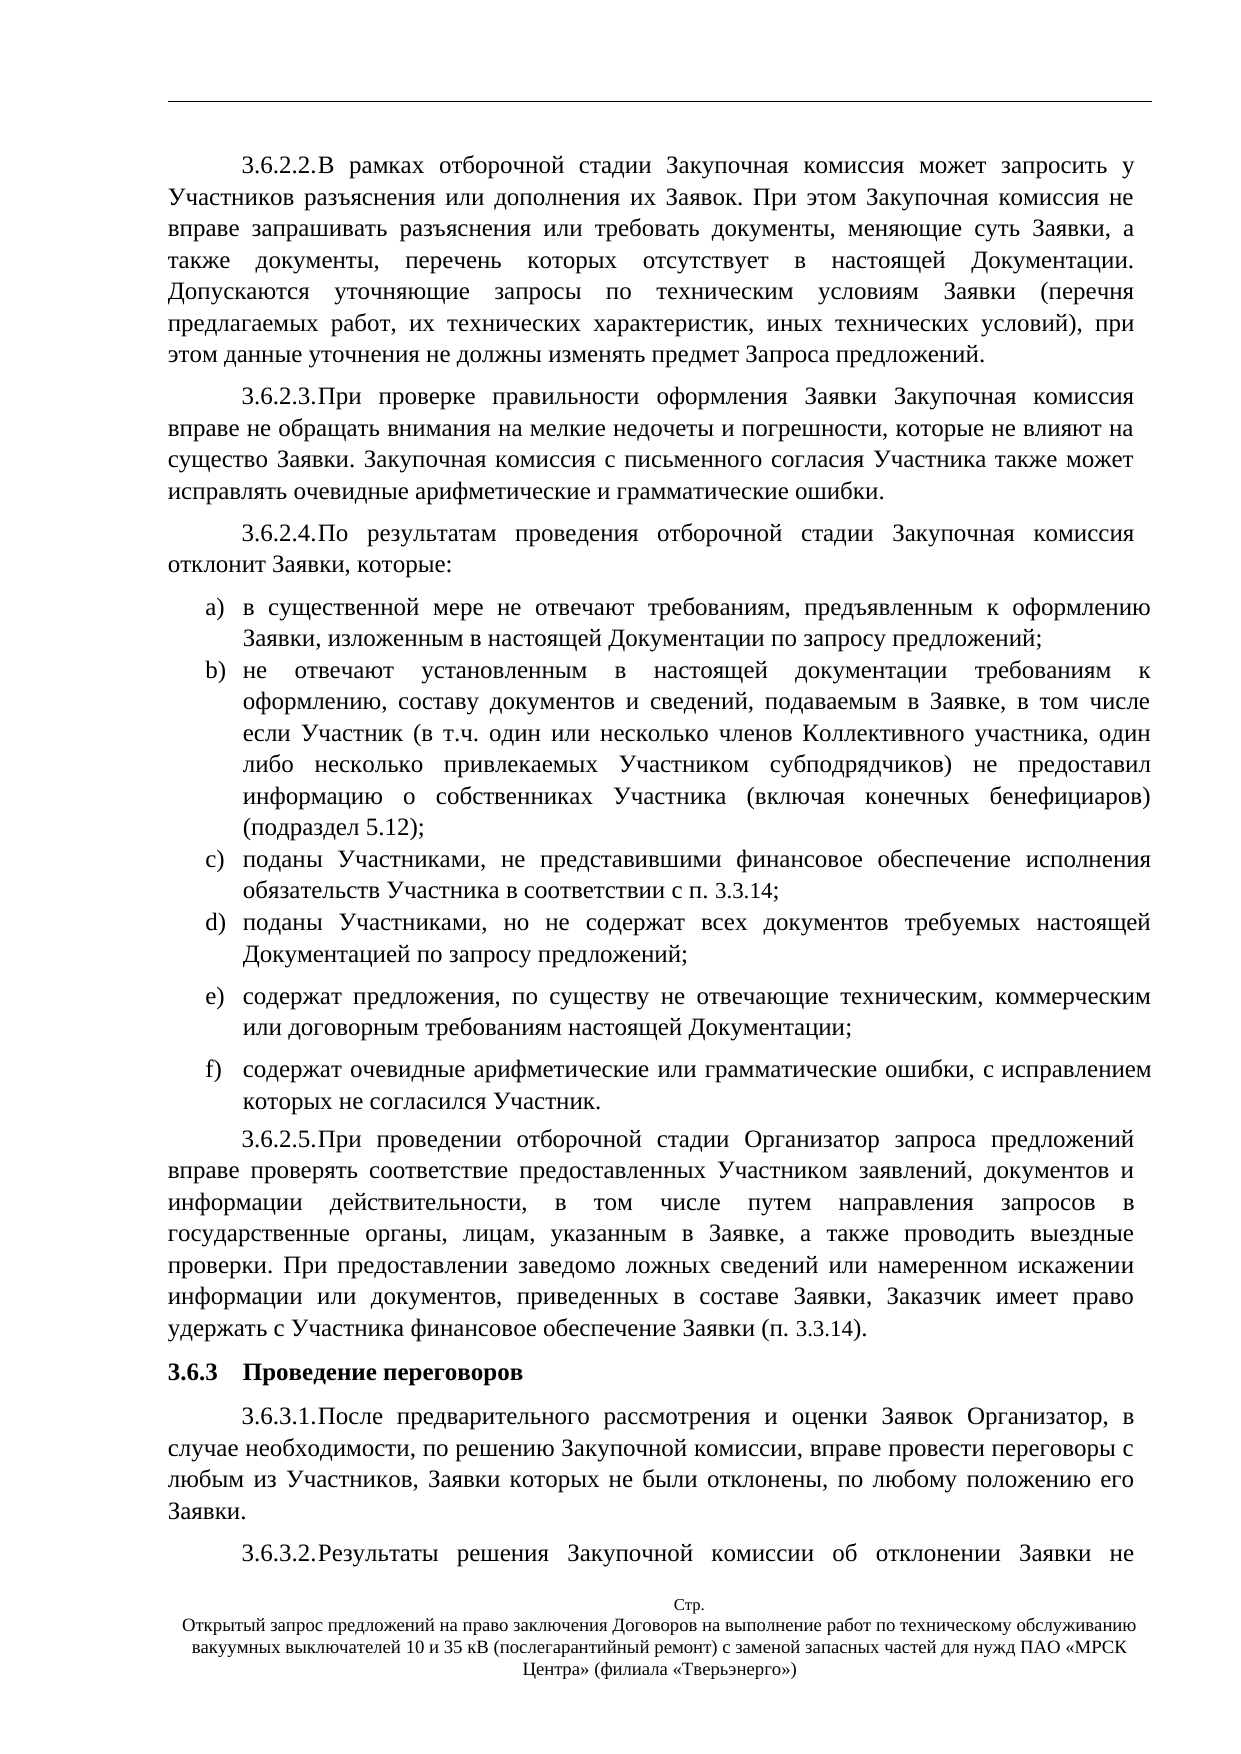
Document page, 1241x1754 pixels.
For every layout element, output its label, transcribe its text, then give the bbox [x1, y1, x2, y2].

list содержат очевидные арифметические или грамматические ошибки, с исправлением которых не согласился Участник. [205, 1054, 1152, 1114]
list При проведении отборочной стадии Организатор запроса предложений вправе проверять соответствие предоставленных Участником заявлений, документов и информации действительности, в том числе путем направления запросов в государственные органы, лицам, указанным в Заявке, а также проводить выездные проверки. При предоставлении заведомо ложных сведений или намеренном искажении информации или документов, приведенных в составе Заявки, Заказчик имеет право удержать с Участника финансовое обеспечение Заявки (п. 3.3.14). [168, 1124, 1135, 1342]
list При проверке правильности оформления Заявки Закупочная комиссия вправе не обращать внимания на мелкие недочеты и погрешности, которые не влияют на существо Заявки. Закупочная комиссия с письменного согласия Участника также может исправлять очевидные арифметические и грамматические ошибки. [168, 381, 1135, 505]
list После предварительного рассмотрения и оценки Заявок Организатор, в случае необходимости, по решению Закупочной комиссии, вправе провести переговоры с любым из Участников, Заявки которых не были отклонены, по любому положению его Заявки. [168, 1401, 1135, 1524]
list поданы Участниками, не представившими финансовое обеспечение исполнения обязательств Участника в соответствии с п. 3.3.14; [205, 844, 1152, 904]
list В рамках отборочной стадии Закупочная комиссия может запросить у Участников разъяснения или дополнения их Заявок. При этом Закупочная комиссия не вправе запрашивать разъяснения или требовать документы, меняющие суть Заявки, а также документы, перечень которых отсутствует в настоящей Документации. Допускаются уточняющие запросы по техническим условиям Заявки (перечня предлагаемых работ, их технических характеристик, иных технических условий), при этом данные уточнения не должны изменять предмет Запроса предложений. [168, 150, 1135, 368]
list По результатам проведения отборочной стадии Закупочная комиссия отклонит Заявки, которые: [168, 518, 1135, 578]
list поданы Участниками, но не содержат всех документов требуемых настоящей Документацией по запросу предложений; [205, 907, 1152, 967]
list не отвечают установленным в настоящей документации требованиям к оформлению, составу документов и сведений, подаваемым в Заявке, в том числе если Участник (в т.ч. один или несколько членов Коллективного участника, один либо несколько привлекаемых Участником субподрядчиков) не предоставил информацию о собственниках Участника (включая конечных бенефициаров) (подраздел 5.12); [205, 655, 1152, 841]
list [168, 1538, 1135, 1567]
subtitle Проведение переговоров [168, 1357, 1152, 1386]
list содержат предложения, по существу не отвечающие техническим, коммерческим или договорным требованиям настоящей Документации; [205, 981, 1152, 1041]
list в существенной мере не отвечают требованиям, предъявленным к оформлению Заявки, изложенным в настоящей Документации по запросу предложений; [205, 592, 1152, 652]
